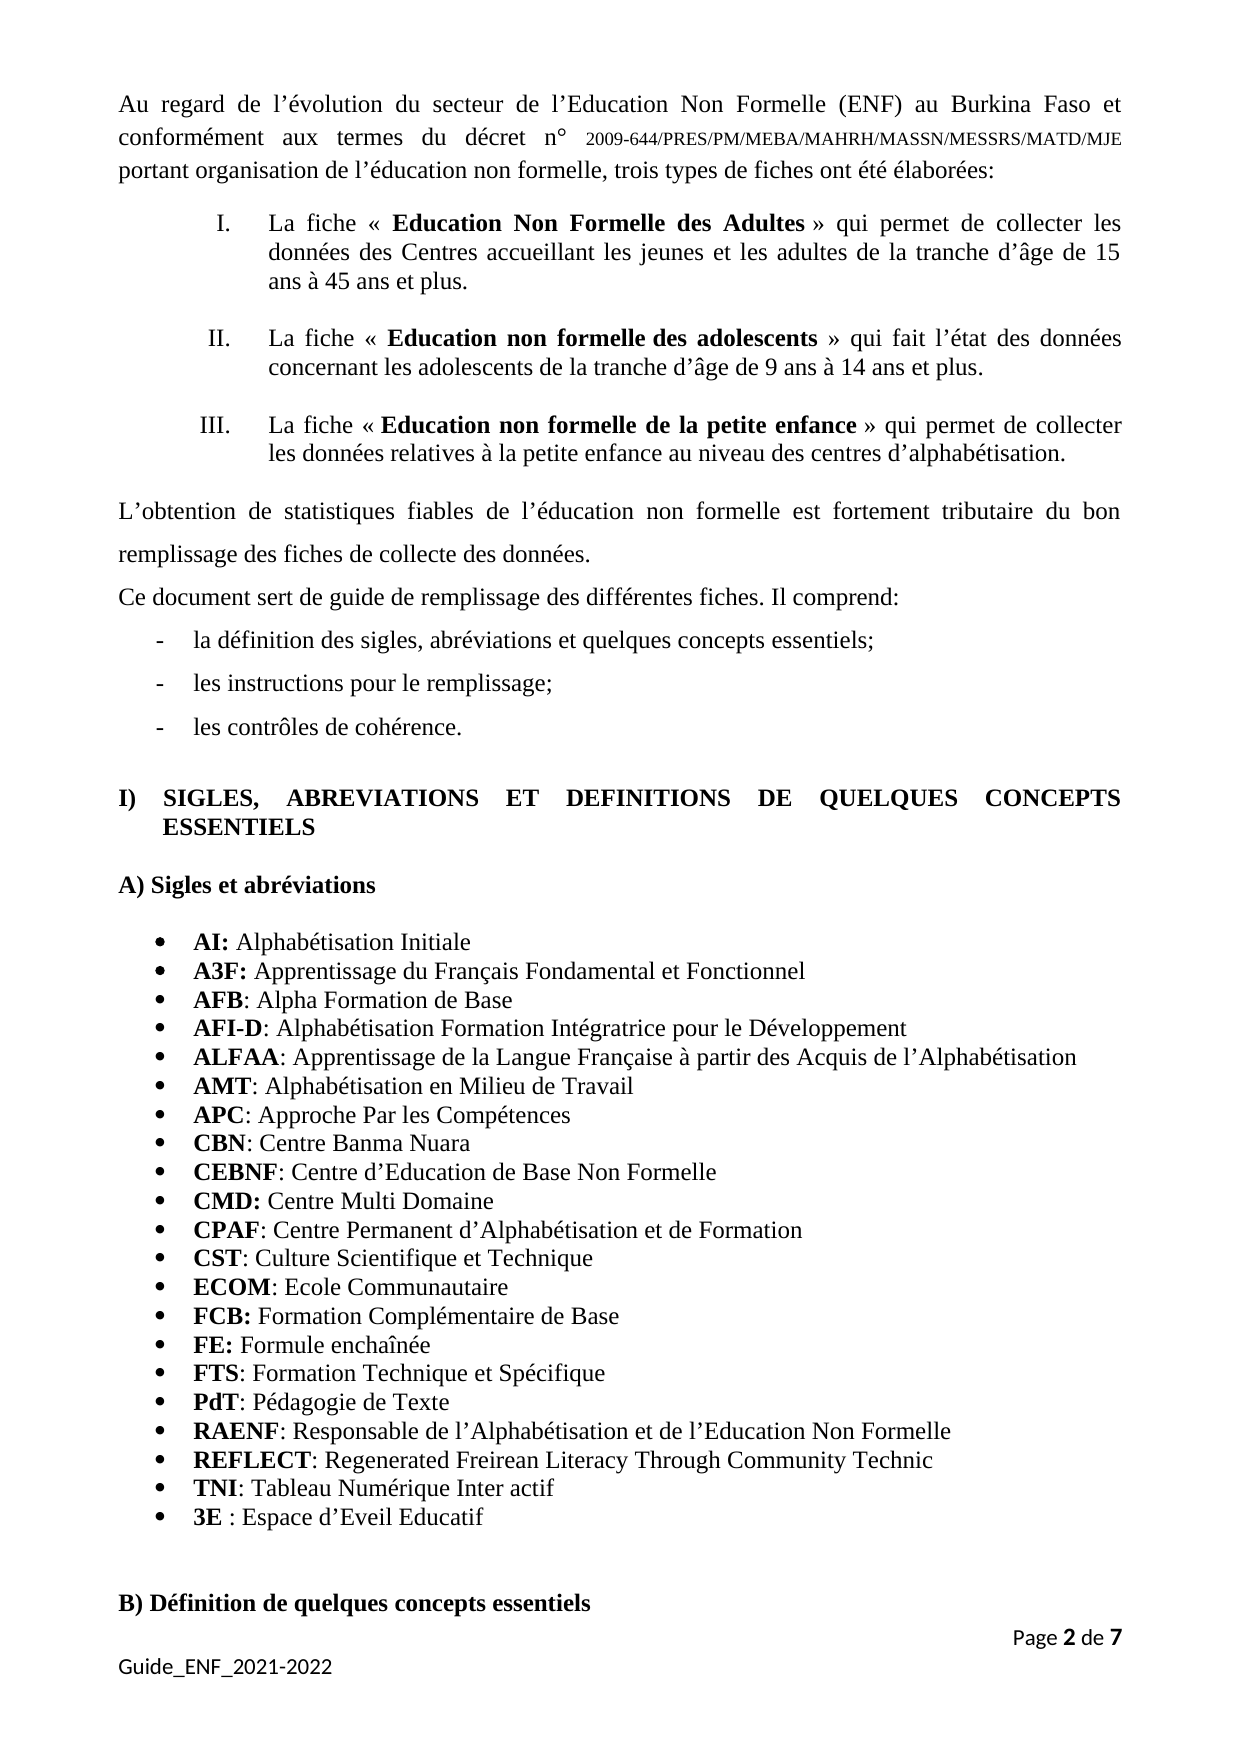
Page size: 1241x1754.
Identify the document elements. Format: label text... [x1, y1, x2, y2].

list A3F: Apprentissage du Français Fondamental et Fonctionnel [156, 956, 1122, 985]
list CST: Culture Scientifique et Technique [156, 1243, 1122, 1272]
list les contrôles de cohérence. [156, 712, 1122, 740]
list La fiche « Education non formelle des adolescents » qui fait l’état des données concernant les adolescents de la tranche d’âge de 9 ans à 14 ans et plus. [231, 323, 1122, 381]
list FTS: Formation Technique et Spécifique [156, 1358, 1122, 1387]
list 3E : Espace d’Eveil Educatif [156, 1502, 1122, 1531]
list ALFAA: Apprentissage de la Langue Française à partir des Acquis de l’Alphabétisation [156, 1042, 1122, 1071]
list CBN: Centre Banma Nuara [156, 1128, 1122, 1157]
list RAENF: Responsable de l’Alphabétisation et de l’Education Non Formelle [156, 1416, 1122, 1445]
text L’obtention de statistiques fiables de l’éducation non formelle est fortement tributaire du bon remplissage des fiches de collecte des données. [118, 496, 1122, 568]
list APC: Approche Par les Compétences [156, 1100, 1122, 1128]
text Ce document sert de guide de remplissage des différentes fiches. Il comprend: [118, 582, 1122, 611]
list CMD: Centre Multi Domaine [156, 1186, 1122, 1215]
list PdT: Pédagogie de Texte [156, 1387, 1122, 1416]
list REFLECT: Regenerated Freirean Literacy Through Community Technic [156, 1445, 1122, 1473]
list AMT: Alphabétisation en Milieu de Travail [156, 1071, 1122, 1100]
list AI: Alphabétisation Initiale [156, 927, 1122, 956]
text I) SIGLES, ABREVIATIONS ET DEFINITIONS DE QUELQUES CONCEPTS ESSENTIELS [118, 783, 1122, 841]
list TNI: Tableau Numérique Inter actif [156, 1473, 1122, 1502]
list FCB: Formation Complémentaire de Base [156, 1301, 1122, 1330]
text B) Définition de quelques concepts essentiels [118, 1588, 1122, 1617]
text Au regard de l’évolution du secteur de l’Education Non Formelle (ENF) au Burkina Faso et conformément aux termes du décret n° 2009-644/PRES/PM/MEBA/MAHRH/MASSN/MESSRS/MATD/MJE portant organisation de l’éducation non formelle, trois types de fiches ont été élaborées: [118, 89, 1122, 183]
list La fiche « Education Non Formelle des Adultes » qui permet de collecter les données des Centres accueillant les jeunes et les adultes de la tranche d’âge de 15 ans à 45 ans et plus. [231, 208, 1122, 295]
list la définition des sigles, abréviations et quelques concepts essentiels; [156, 625, 1122, 654]
list FE: Formule enchaînée [156, 1330, 1122, 1358]
list ECOM: Ecole Communautaire [156, 1272, 1122, 1301]
list les instructions pour le remplissage; [156, 668, 1122, 697]
text A) Sigles et abréviations [118, 870, 1122, 898]
list CPAF: Centre Permanent d’Alphabétisation et de Formation [156, 1215, 1122, 1243]
list AFB: Alpha Formation de Base [156, 985, 1122, 1013]
list La fiche « Education non formelle de la petite enfance » qui permet de collecter les données relatives à la petite enfance au niveau des centres d’alphabétisation. [231, 410, 1122, 467]
list CEBNF: Centre d’Education de Base Non Formelle [156, 1157, 1122, 1186]
list AFI-D: Alphabétisation Formation Intégratrice pour le Développement [156, 1013, 1122, 1042]
